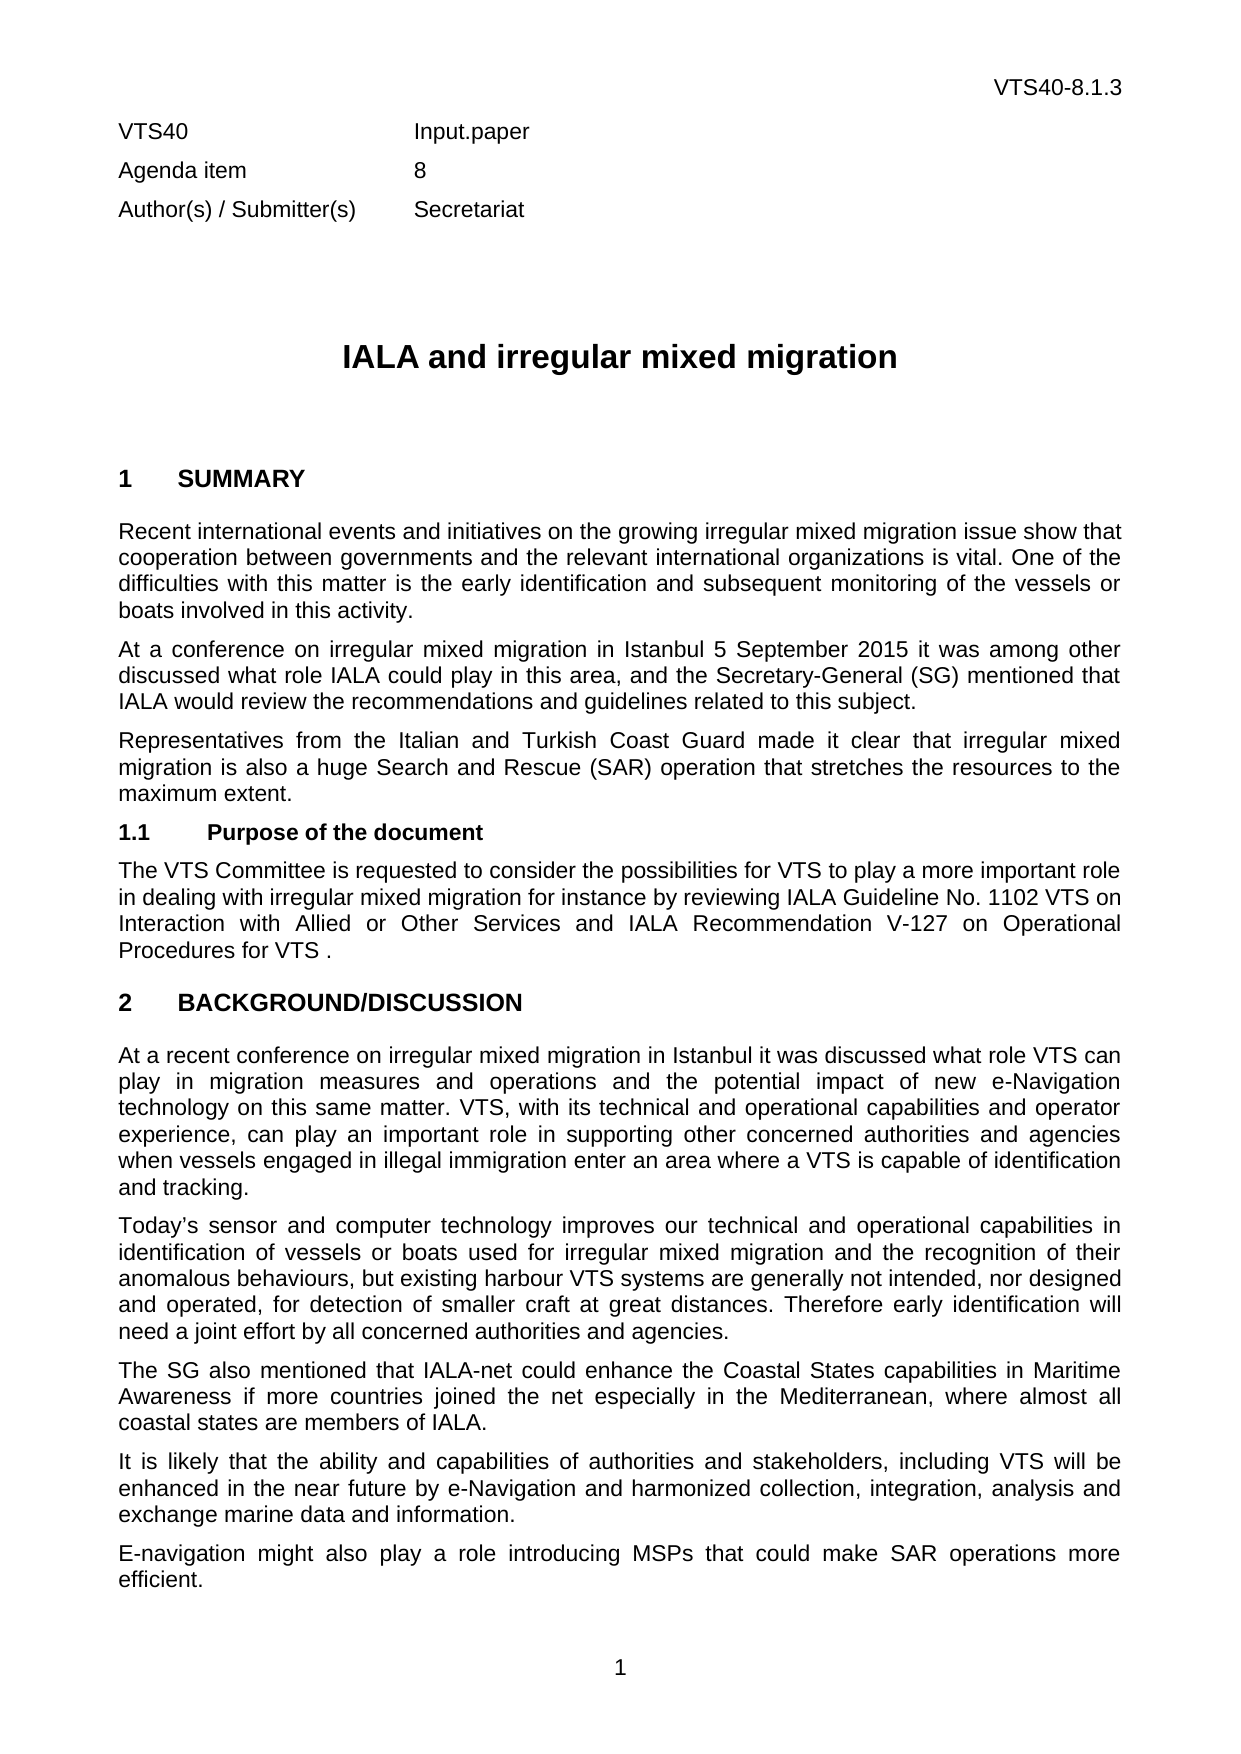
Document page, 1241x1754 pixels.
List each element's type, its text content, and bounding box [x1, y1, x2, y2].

text At a conference on irregular mixed migration in Istanbul 5 September 2015 it was among other discussed what role IALA could play in this area, and the Secretary-General (SG) mentioned that IALA would review the recommendations and guidelines related to this subject. [118, 636, 1122, 714]
title IALA and irregular mixed migration [118, 337, 1122, 375]
subtitle Background/Discussion [118, 988, 1122, 1017]
text VTS40 Input.paper [118, 118, 1122, 144]
subtitle Purpose of the document [118, 819, 1122, 845]
text Author(s) / Submitter(s) Secretariat [118, 196, 1122, 222]
text Today’s sensor and computer technology improves our technical and operational capabilities in identification of vessels or boats used for irregular mixed migration and the recognition of their anomalous behaviours, but existing harbour VTS systems are generally not intended, nor designed and operated, for detection of smaller craft at great distances. Therefore early identification will need a joint effort by all concerned authorities and agencies. [118, 1212, 1122, 1344]
text At a recent conference on irregular mixed migration in Istanbul it was discussed what role VTS can play in migration measures and operations and the potential impact of new e-Navigation technology on this same matter. VTS, with its technical and operational capabilities and operator experience, can play an important role in supporting other concerned authorities and agencies when vessels engaged in illegal immigration enter an area where a VTS is capable of identification and tracking. [118, 1042, 1122, 1200]
text The VTS Committee is requested to consider the possibilities for VTS to play a more important role in dealing with irregular mixed migration for instance by reviewing IALA Guideline No. 1102 VTS on Interaction with Allied or Other Services and IALA Recommendation V-127 on Operational Procedures for VTS . [118, 857, 1122, 963]
subtitle Summary [118, 464, 1122, 493]
text The SG also mentioned that IALA-net could enhance the Coastal States capabilities in Maritime Awareness if more countries joined the net especially in the Mediterranean, where almost all coastal states are members of IALA. [118, 1357, 1122, 1436]
text Agenda item 8 [118, 157, 1122, 183]
text E-navigation might also play a role introducing MSPs that could make SAR operations more efficient. [118, 1540, 1122, 1592]
text Representatives from the Italian and Turkish Coast Guard made it clear that irregular mixed migration is also a huge Search and Rescue (SAR) operation that stretches the resources to the maximum extent. [118, 727, 1122, 806]
text Recent international events and initiatives on the growing irregular mixed migration issue show that cooperation between governments and the relevant international organizations is vital. One of the difficulties with this matter is the early identification and subsequent monitoring of the vessels or boats involved in this activity. [118, 518, 1122, 623]
text It is likely that the ability and capabilities of authorities and stakeholders, including VTS will be enhanced in the near future by e-Navigation and harmonized collection, integration, analysis and exchange marine data and information. [118, 1448, 1122, 1527]
